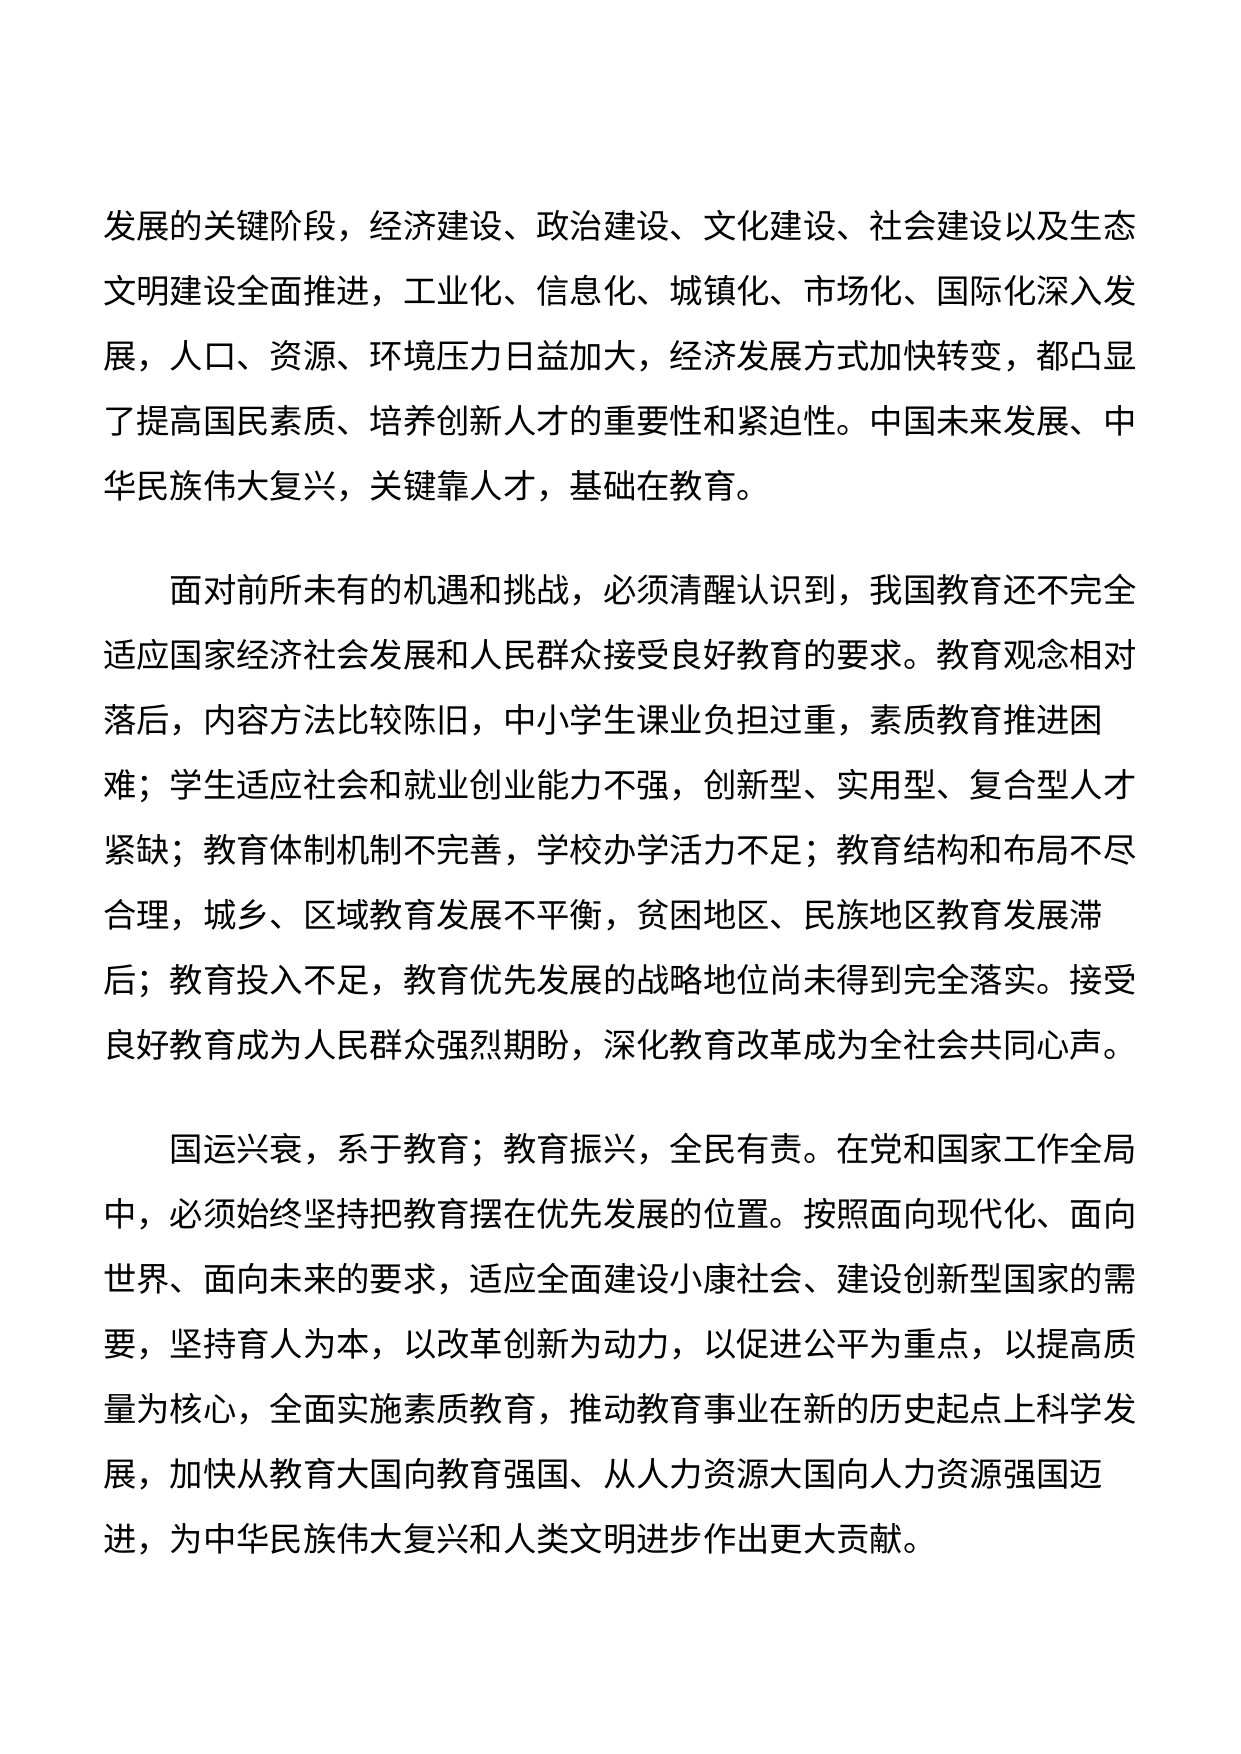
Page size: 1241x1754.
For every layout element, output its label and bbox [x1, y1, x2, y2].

table_header [103, 162, 1137, 1592]
